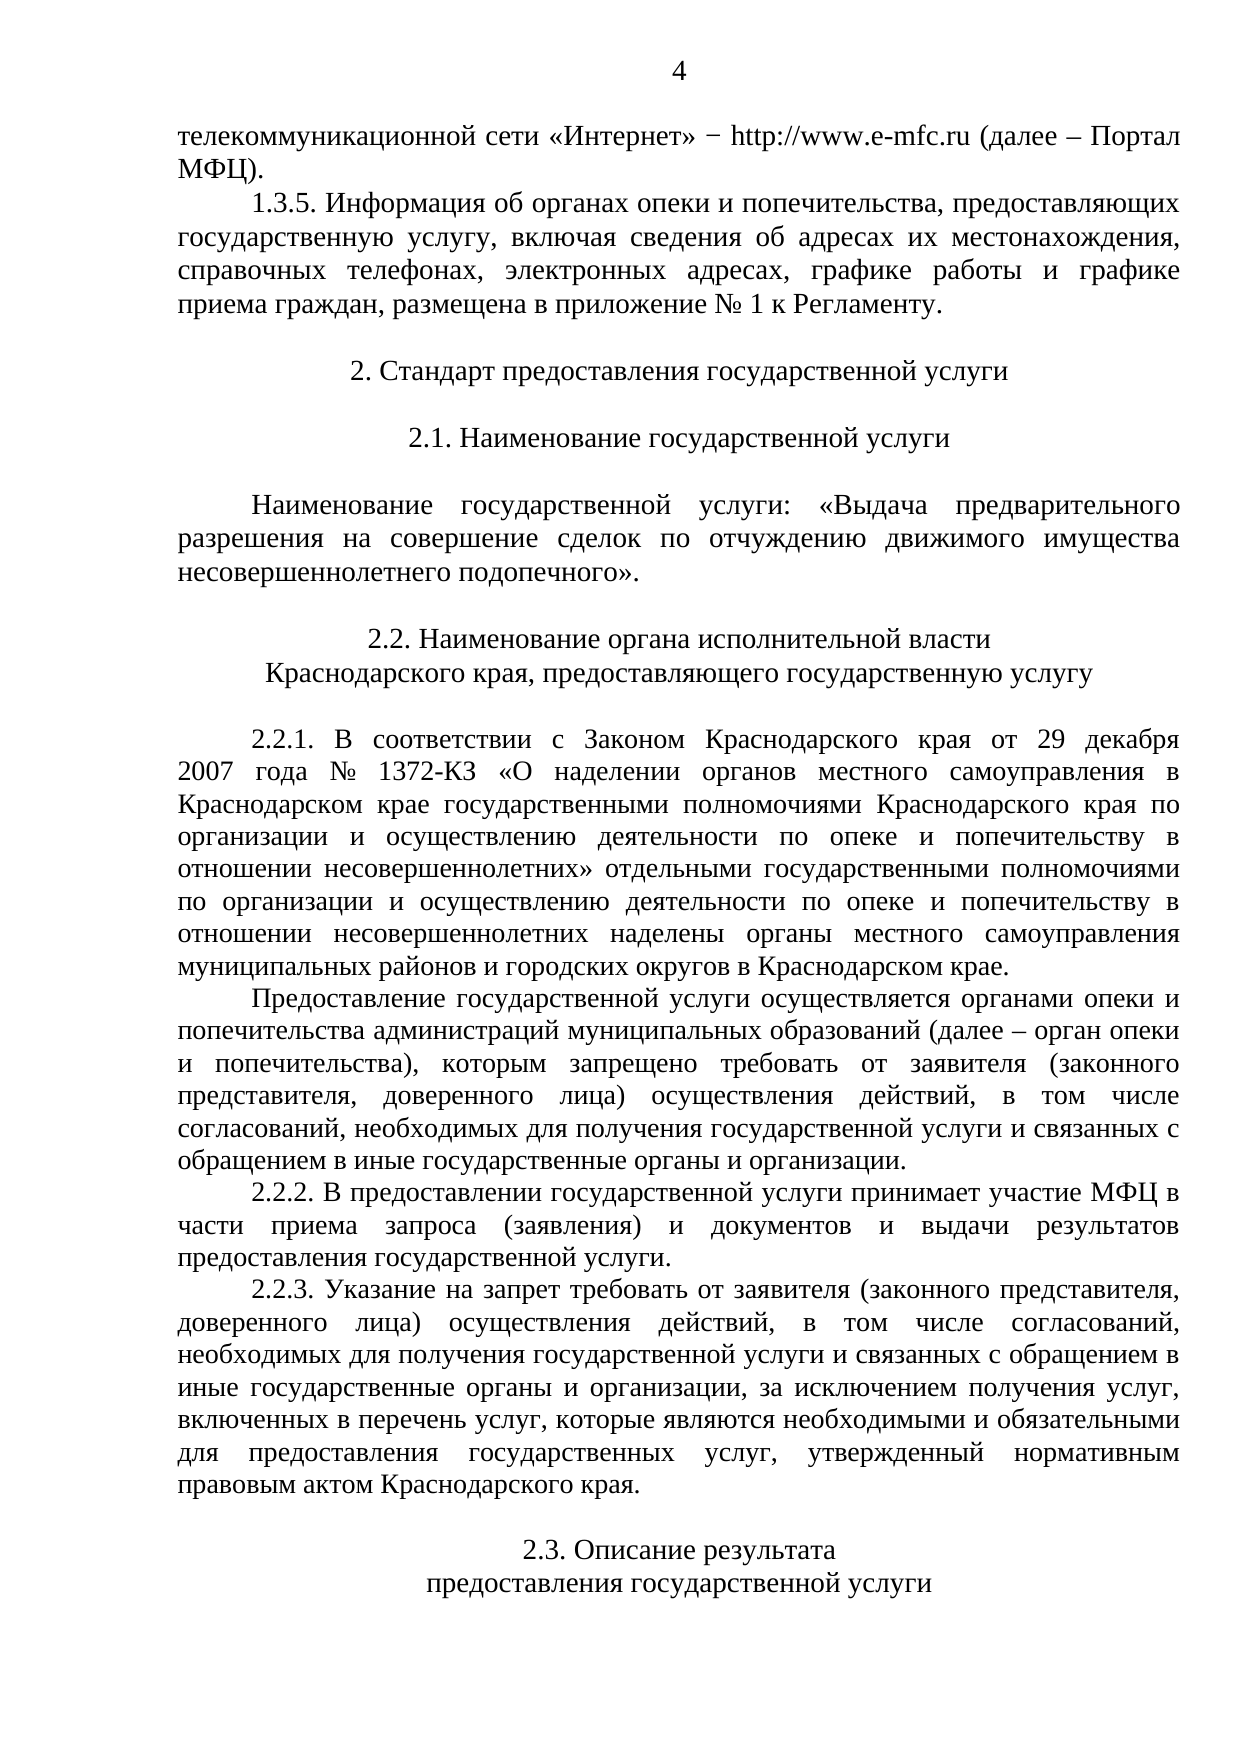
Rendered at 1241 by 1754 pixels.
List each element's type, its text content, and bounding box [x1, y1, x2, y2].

text 1.3.5. Информация об органах опеки и попечительства, предоставляющих государственную услугу, включая сведения об адресах их местонахождения, справочных телефонах, электронных адресах, графике работы и графике приема граждан, размещена в приложение № 1 к Регламенту. [177, 185, 1181, 319]
text предоставления государственной услуги [177, 1565, 1181, 1599]
text 2.2.1. В соответствии с Законом Краснодарского края от 29 декабря 2007 года № 1372-КЗ «О наделении органов местного самоуправления в Краснодарском крае государственными полномочиями Краснодарского края по организации и осуществлению деятельности по опеке и попечительству в отношении несовершеннолетних» отдельными государственными полномочиями по организации и осуществлению деятельности по опеке и попечительству в отношении несовершеннолетних наделены органы местного самоуправления муниципальных районов и городских округов в Краснодарском крае. [177, 722, 1181, 981]
text 2. Стандарт предоставления государственной услуги [177, 353, 1181, 386]
text Предоставление государственной услуги осуществляется органами опеки и попечительства администраций муниципальных образований (далее – орган опеки и попечительства), которым запрещено требовать от заявителя (законного представителя, доверенного лица) осуществления действий, в том числе согласований, необходимых для получения государственной услуги и связанных с обращением в иные государственные органы и организации. [177, 981, 1181, 1175]
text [177, 118, 1181, 185]
text Краснодарского края, предоставляющего государственную услугу [177, 655, 1181, 688]
text 2.3. Описание результата [177, 1532, 1181, 1565]
text 2.1. Наименование государственной услуги [177, 420, 1181, 453]
text Наименование государственной услуги: «Выдача предварительного разрешения на совершение сделок по отчуждению движимого имущества несовершеннолетнего подопечного». [177, 487, 1181, 588]
text 2.2.3. Указание на запрет требовать от заявителя (законного представителя, доверенного лица) осуществления действий, в том числе согласований, необходимых для получения государственной услуги и связанных с обращением в иные государственные органы и организации, за исключением получения услуг, включенных в перечень услуг, которые являются необходимыми и обязательными для предоставления государственных услуг, утвержденный нормативным правовым актом Краснодарского края. [177, 1273, 1181, 1499]
text 2.2.2. В предоставлении государственной услуги принимает участие МФЦ в части приема запроса (заявления) и документов и выдачи результатов предоставления государственной услуги. [177, 1175, 1181, 1273]
text 2.2. Наименование органа исполнительной власти [177, 621, 1181, 655]
